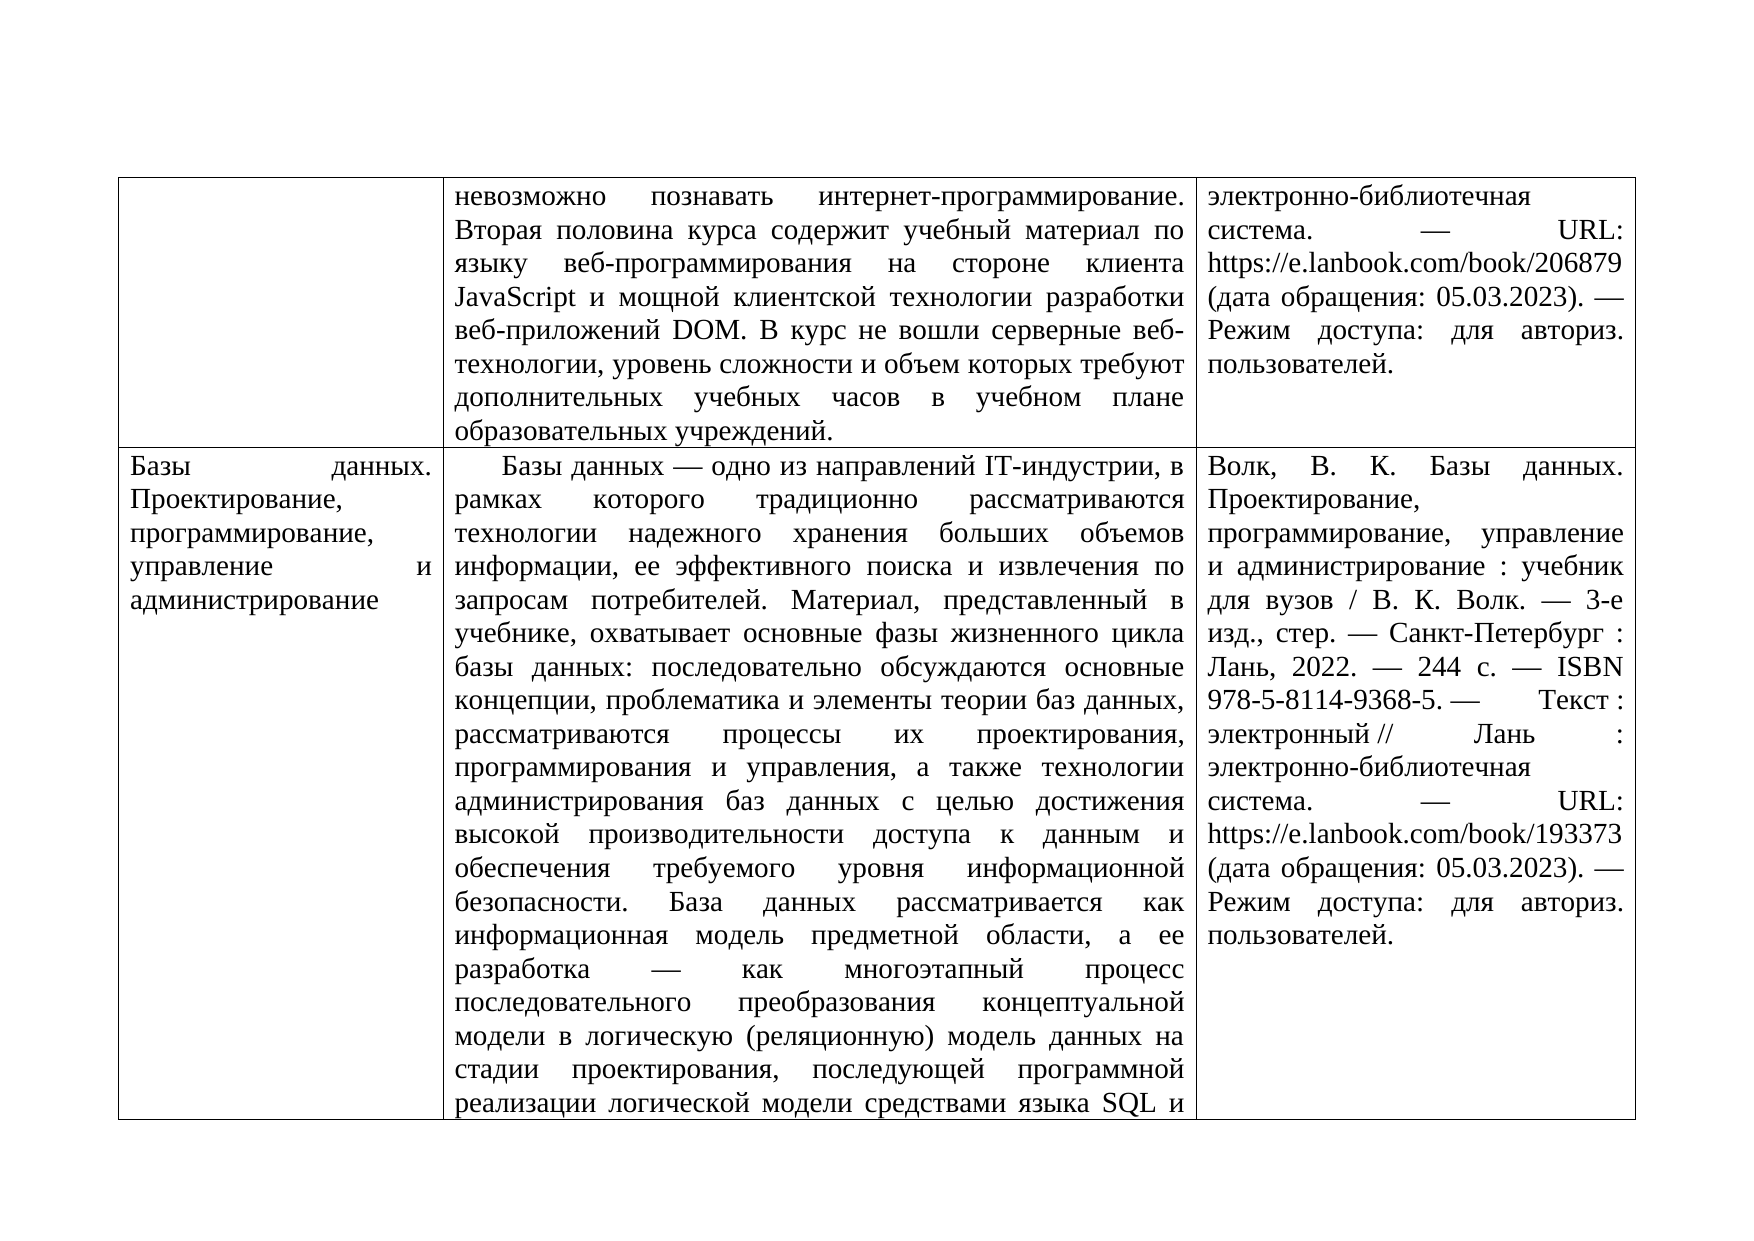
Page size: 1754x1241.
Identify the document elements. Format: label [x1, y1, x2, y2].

table_cell [444, 178, 1196, 447]
table_cell [1197, 178, 1635, 447]
table_cell [1197, 448, 1635, 1118]
table_cell [444, 448, 1196, 1118]
table_cell [119, 448, 443, 1118]
table_cell [119, 178, 443, 447]
